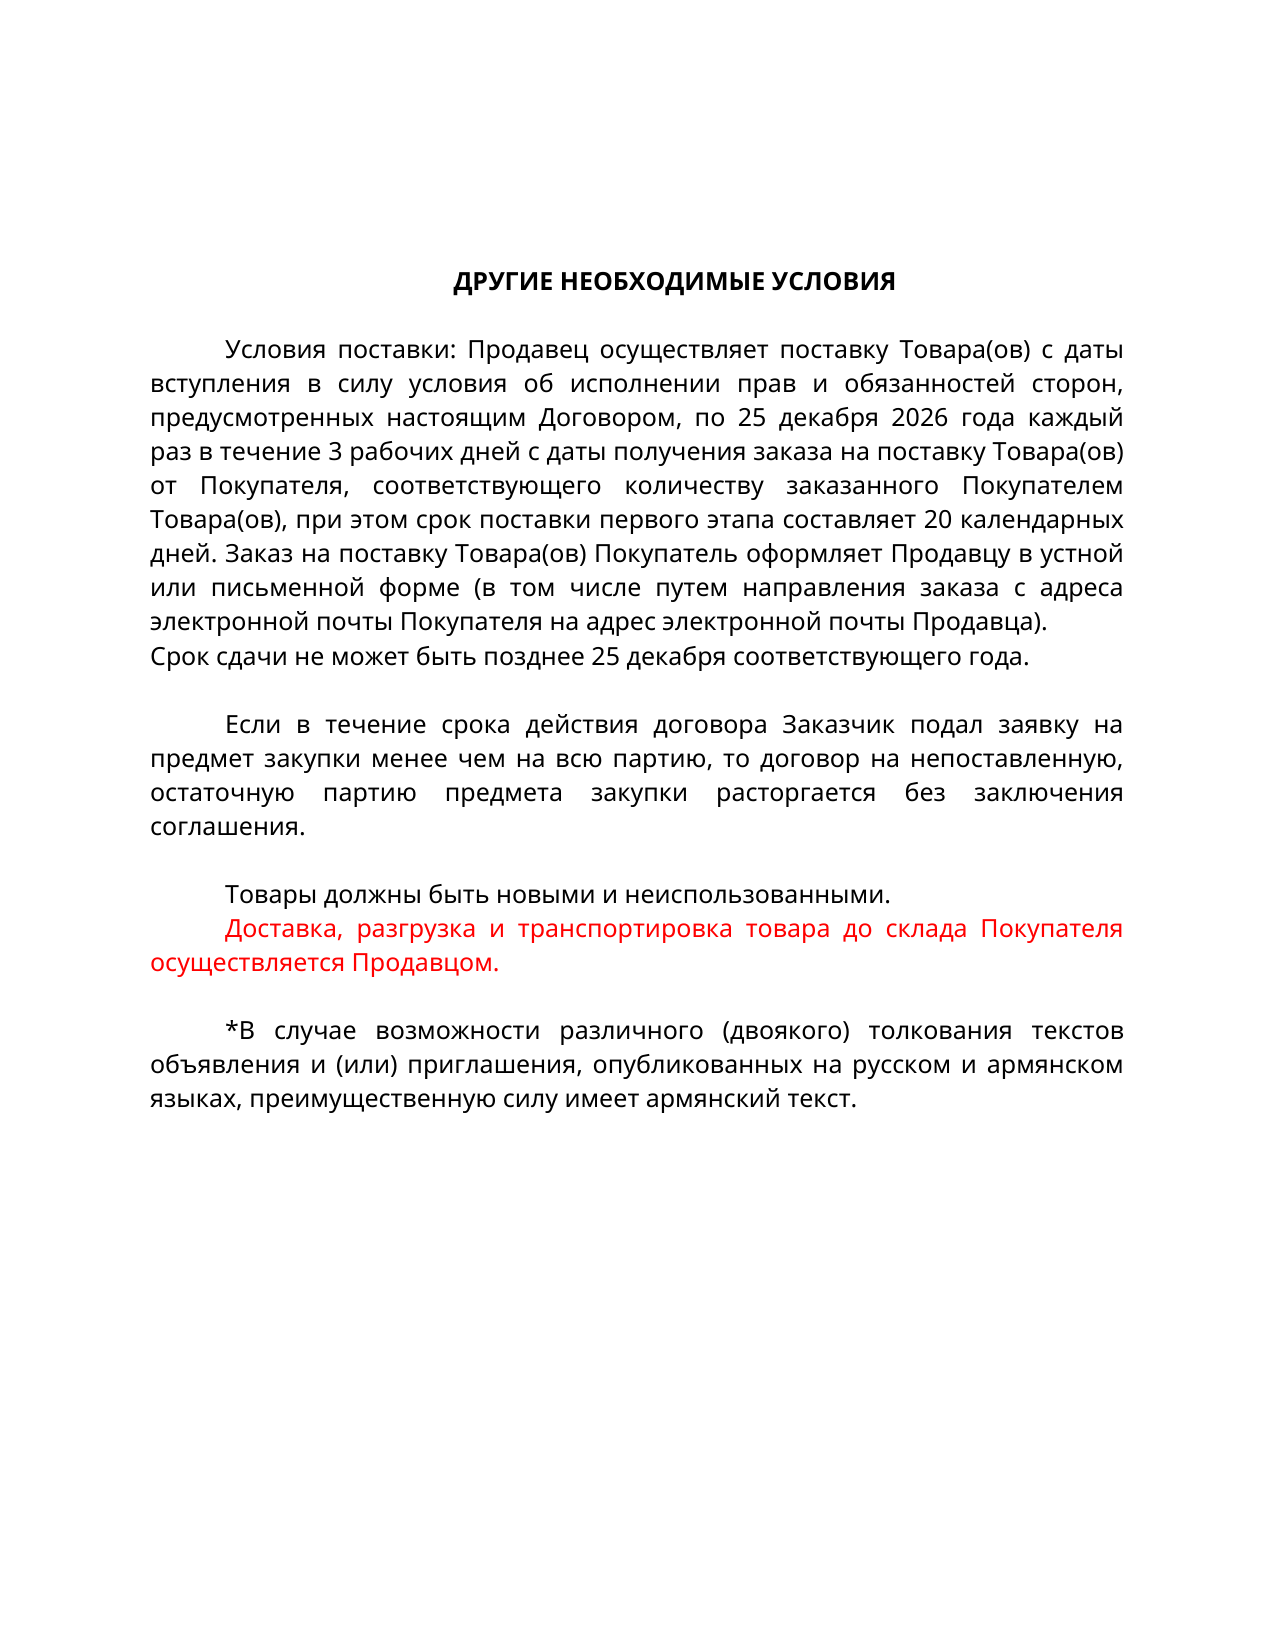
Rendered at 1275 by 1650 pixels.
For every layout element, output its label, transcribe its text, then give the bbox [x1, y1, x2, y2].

text Товары должны быть новыми и неиспользованными. [150, 877, 1125, 911]
text *В случае возможности различного (двоякого) толкования текстов объявления и (или) приглашения, опубликованных на русском и армянском языках, преимущественную силу имеет армянский текст. [150, 1013, 1125, 1115]
text Условия поставки: Продавец осуществляет поставку Товара(ов) с даты вступления в силу условия об исполнении прав и обязанностей сторон, предусмотренных настоящим Договором, по 25 декабря 2026 года каждый раз в течение 3 рабочих дней с даты получения заказа на поставку Товара(ов) от Покупателя, соответствующего количеству заказанного Покупателем Товара(ов), при этом срок поставки первого этапа составляет 20 календарных дней. Заказ на поставку Товара(ов) Покупатель оформляет Продавцу в устной или письменной форме (в том числе путем направления заказа с адреса электронной почты Покупателя на адрес электронной почты Продавца). [150, 332, 1125, 638]
text Доставка, разгрузка и транспортировка товара до склада Покупателя осуществляется Продавцом. [150, 911, 1125, 979]
text Срок сдачи не может быть позднее 25 декабря соответствующего года. [150, 638, 1125, 672]
text Если в течение срока действия договора Заказчик подал заявку на предмет закупки менее чем на всю партию, то договор на непоставленную, остаточную партию предмета закупки расторгается без заключения соглашения. [150, 706, 1125, 842]
text ДРУГИЕ НЕОБХОДИМЫЕ УСЛОВИЯ [150, 263, 1125, 297]
